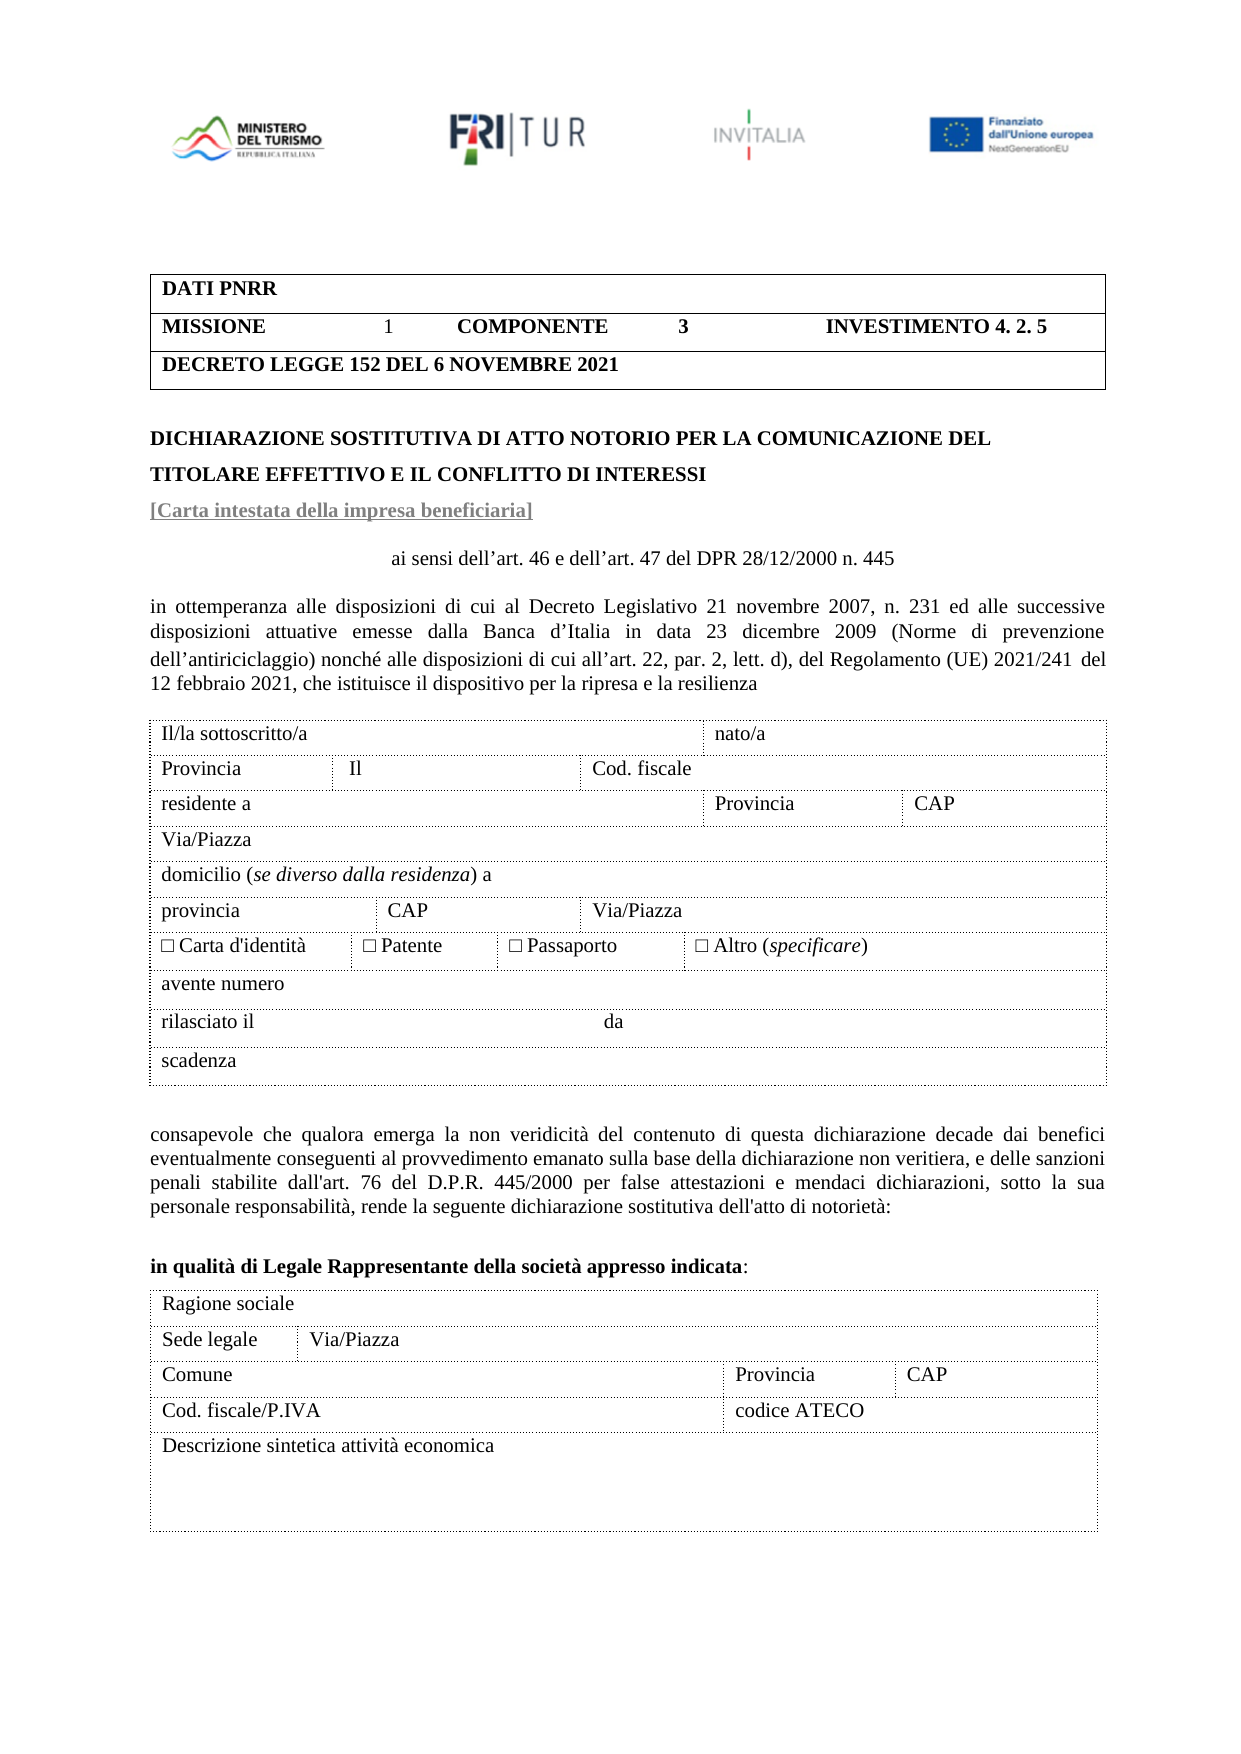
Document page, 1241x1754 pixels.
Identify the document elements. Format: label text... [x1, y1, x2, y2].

picture [150, 93, 1107, 180]
table_cell Cod. fiscale/P.IVA [151, 1397, 724, 1432]
table_cell rilasciato il da [150, 1009, 1106, 1047]
table_cell □ Patente [352, 932, 498, 970]
table_cell Descrizione sintetica attività economica [151, 1432, 1097, 1531]
table_header Ragione sociale [151, 1290, 1097, 1326]
table_cell □ Passaporto [498, 932, 684, 970]
table_cell MISSIONE 1 COMPONENTE 3 INVESTIMENTO 4. 2. 5 [151, 314, 1105, 351]
table_header Il/la sottoscritto/a [150, 720, 703, 755]
text in ottemperanza alle disposizioni di cui al Decreto Legislativo 21 novembre 2007, n. 231 ed alle successive disposizioni attuative emesse dalla Banca d’Italia in data 23 dicembre 2009 (Norme di prevenzione dell’antiriciclaggio) nonché alle disposizioni di cui all’art. 22, par. 2, lett. d), del Regolamento (UE) 2021/241 del 12 febbraio 2021, che istituisce il dispositivo per la ripresa e la resilienza [150, 594, 1106, 695]
table_cell DECRETO LEGGE 152 DEL 6 NOVEMBRE 2021 [151, 352, 1105, 389]
text ai sensi dell’art. 46 e dell’art. 47 del DPR 28/12/2000 n. 445 [179, 546, 1106, 570]
table_cell Comune [151, 1361, 724, 1397]
table_cell CAP [903, 790, 1106, 826]
table_cell scadenza [150, 1047, 1106, 1085]
table_cell Sede legale [151, 1326, 298, 1361]
table_header nato/a [703, 720, 1106, 755]
table_cell □ Carta d'identità [150, 932, 352, 970]
table_cell avente numero [150, 970, 1106, 1008]
text [Carta intestata della impresa beneficiaria] [150, 498, 1106, 522]
table_cell residente a [150, 790, 703, 826]
table_cell □ Altro (specificare) [684, 932, 1106, 970]
text consapevole che qualora emerga la non veridicità del contenuto di questa dichiarazione decade dai benefici eventualmente conseguenti al provvedimento emanato sulla base della dichiarazione non veritiera, e delle sanzioni penali stabilite dall'art. 76 del D.P.R. 445/2000 per false attestazioni e mendaci dichiarazioni, sotto la sua personale responsabilità, rende la seguente dichiarazione sostitutiva dell'atto di notorietà: [150, 1122, 1106, 1218]
table_cell domicilio (se diverso dalla residenza) a [150, 861, 1106, 897]
table_cell Cod. fiscale [581, 755, 1106, 790]
table_cell Via/Piazza [581, 897, 1106, 932]
table_cell Provincia [724, 1361, 895, 1397]
text DICHIARAZIONE SOSTITUTIVA DI ATTO NOTORIO PER LA COMUNICAZIONE DEL TITOLARE EFFETTIVO E IL CONFLITTO DI INTERESSI [150, 426, 1106, 486]
table_cell CAP [895, 1361, 1097, 1397]
table_cell codice ATECO [724, 1397, 1097, 1432]
table_cell Via/Piazza [150, 826, 1106, 861]
table_cell CAP [376, 897, 581, 932]
table_cell Provincia [150, 755, 332, 790]
table_cell Via/Piazza [298, 1326, 1097, 1361]
table_cell provincia [150, 897, 376, 932]
table_cell Il [333, 755, 581, 790]
text in qualità di Legale Rappresentante della società appresso indicata: [150, 1254, 1106, 1278]
table_header DATI PNRR [151, 275, 1105, 313]
table_cell Provincia [703, 790, 903, 826]
